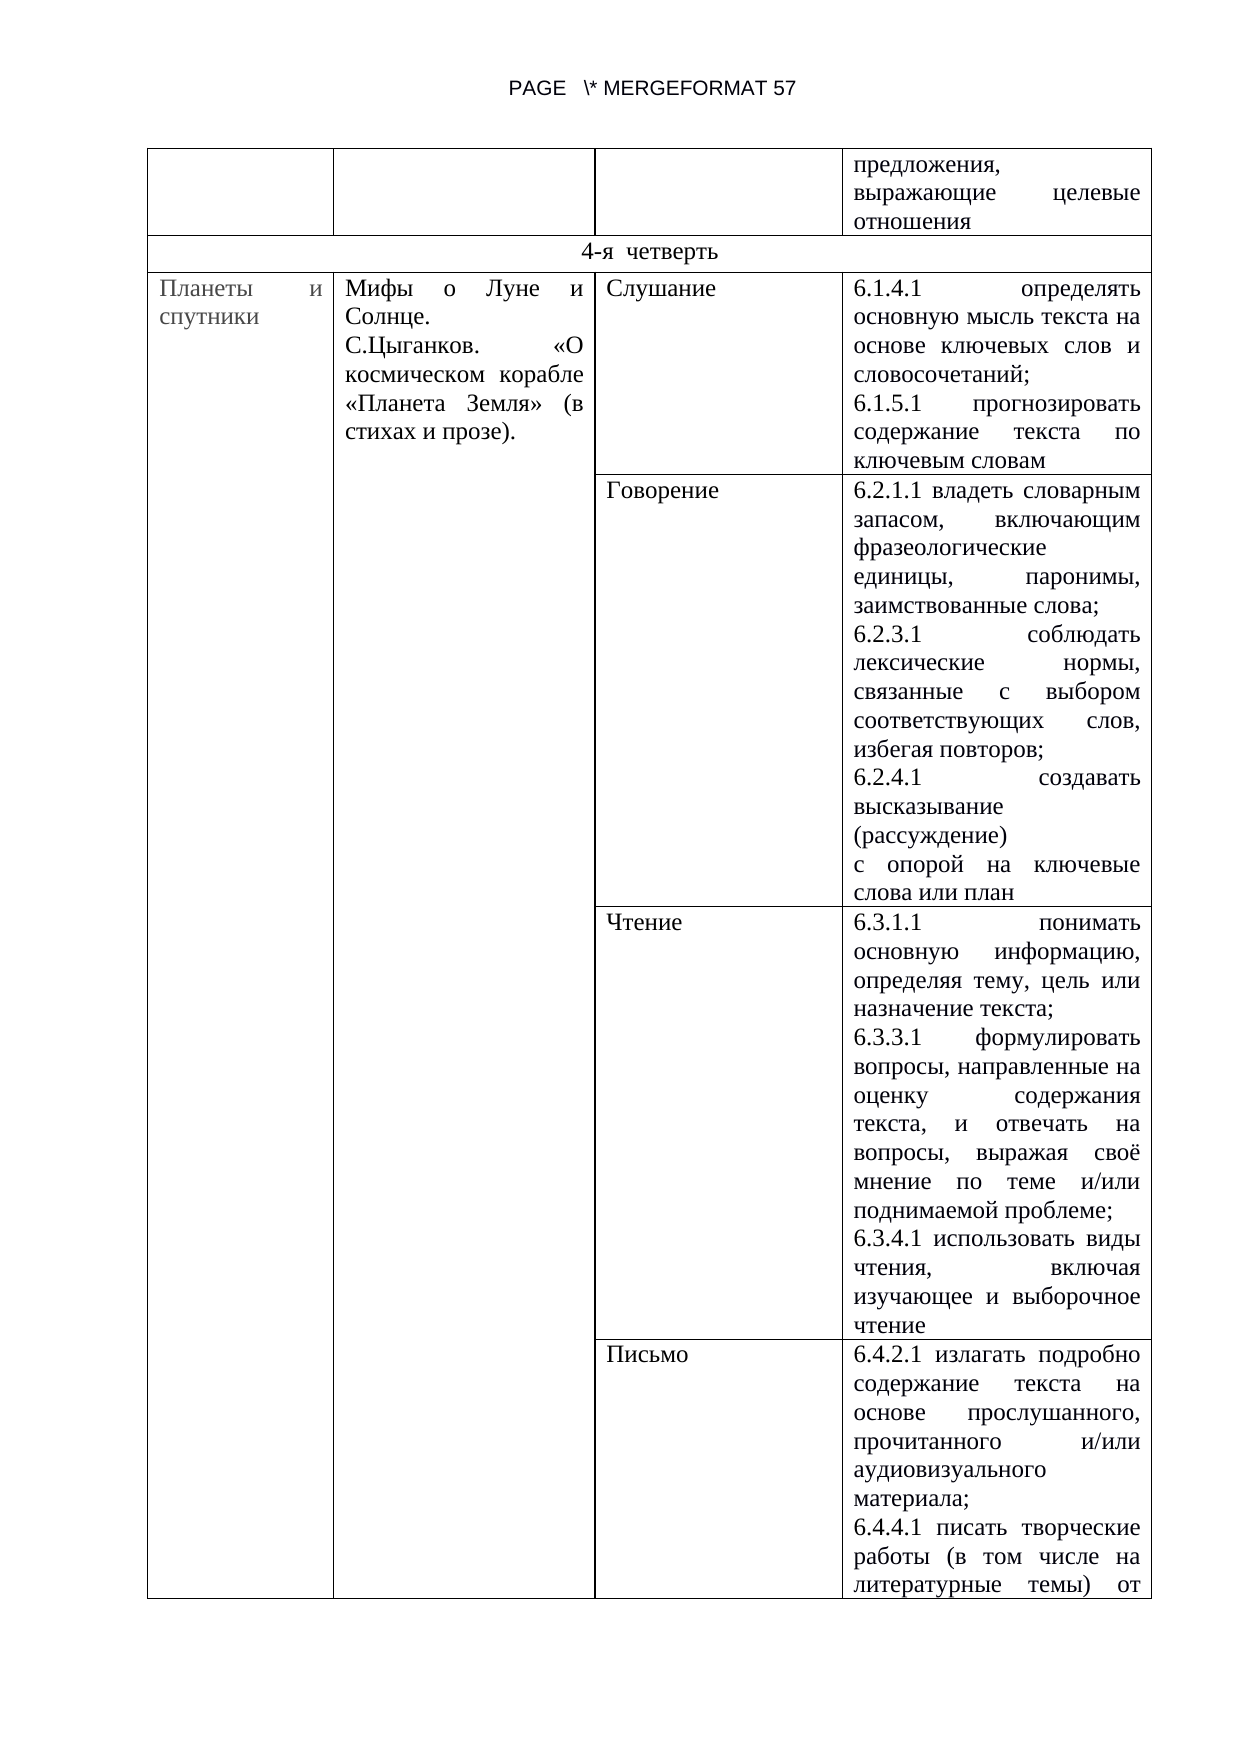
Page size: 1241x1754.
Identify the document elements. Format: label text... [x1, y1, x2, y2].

table_cell Планеты и спутники [148, 273, 333, 1598]
table_cell Говорение [596, 475, 842, 906]
table_cell Чтение [596, 907, 842, 1338]
table_cell Слушание [596, 273, 842, 474]
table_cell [596, 149, 842, 235]
table_cell 6.2.1.1 владеть словарным запасом, включающим фразеологические единицы, паронимы, заимствованные слова; 6.2.3.1 соблюдать лексические нормы, связанные с выбором соответствующих слов, избегая повторов; 6.2.4.1 создавать высказывание (рассуждение) с опорой на ключевые слова или план [843, 475, 1151, 906]
table_cell Письмо [596, 1340, 842, 1598]
table_cell 6.3.1.1 понимать основную информацию, определяя тему, цель или назначение текста; 6.3.3.1 формулировать вопросы, направленные на оценку содержания текста, и отвечать на вопросы, выражая своё мнение по теме и/или поднимаемой проблеме; 6.3.4.1 использовать виды чтения, включая изучающее и выборочное чтение [843, 907, 1151, 1338]
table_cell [843, 149, 1151, 235]
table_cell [843, 1340, 1151, 1598]
table_cell 4-я четверть [148, 236, 1151, 272]
table_cell Мифы о Луне и Солнце. С.Цыганков. «О космическом корабле «Планета Земля» (в стихах и прозе). [334, 273, 594, 1598]
table_cell 6.1.4.1 определять основную мысль текста на основе ключевых слов и словосочетаний; 6.1.5.1 прогнозировать содержание текста по ключевым словам [843, 273, 1151, 474]
